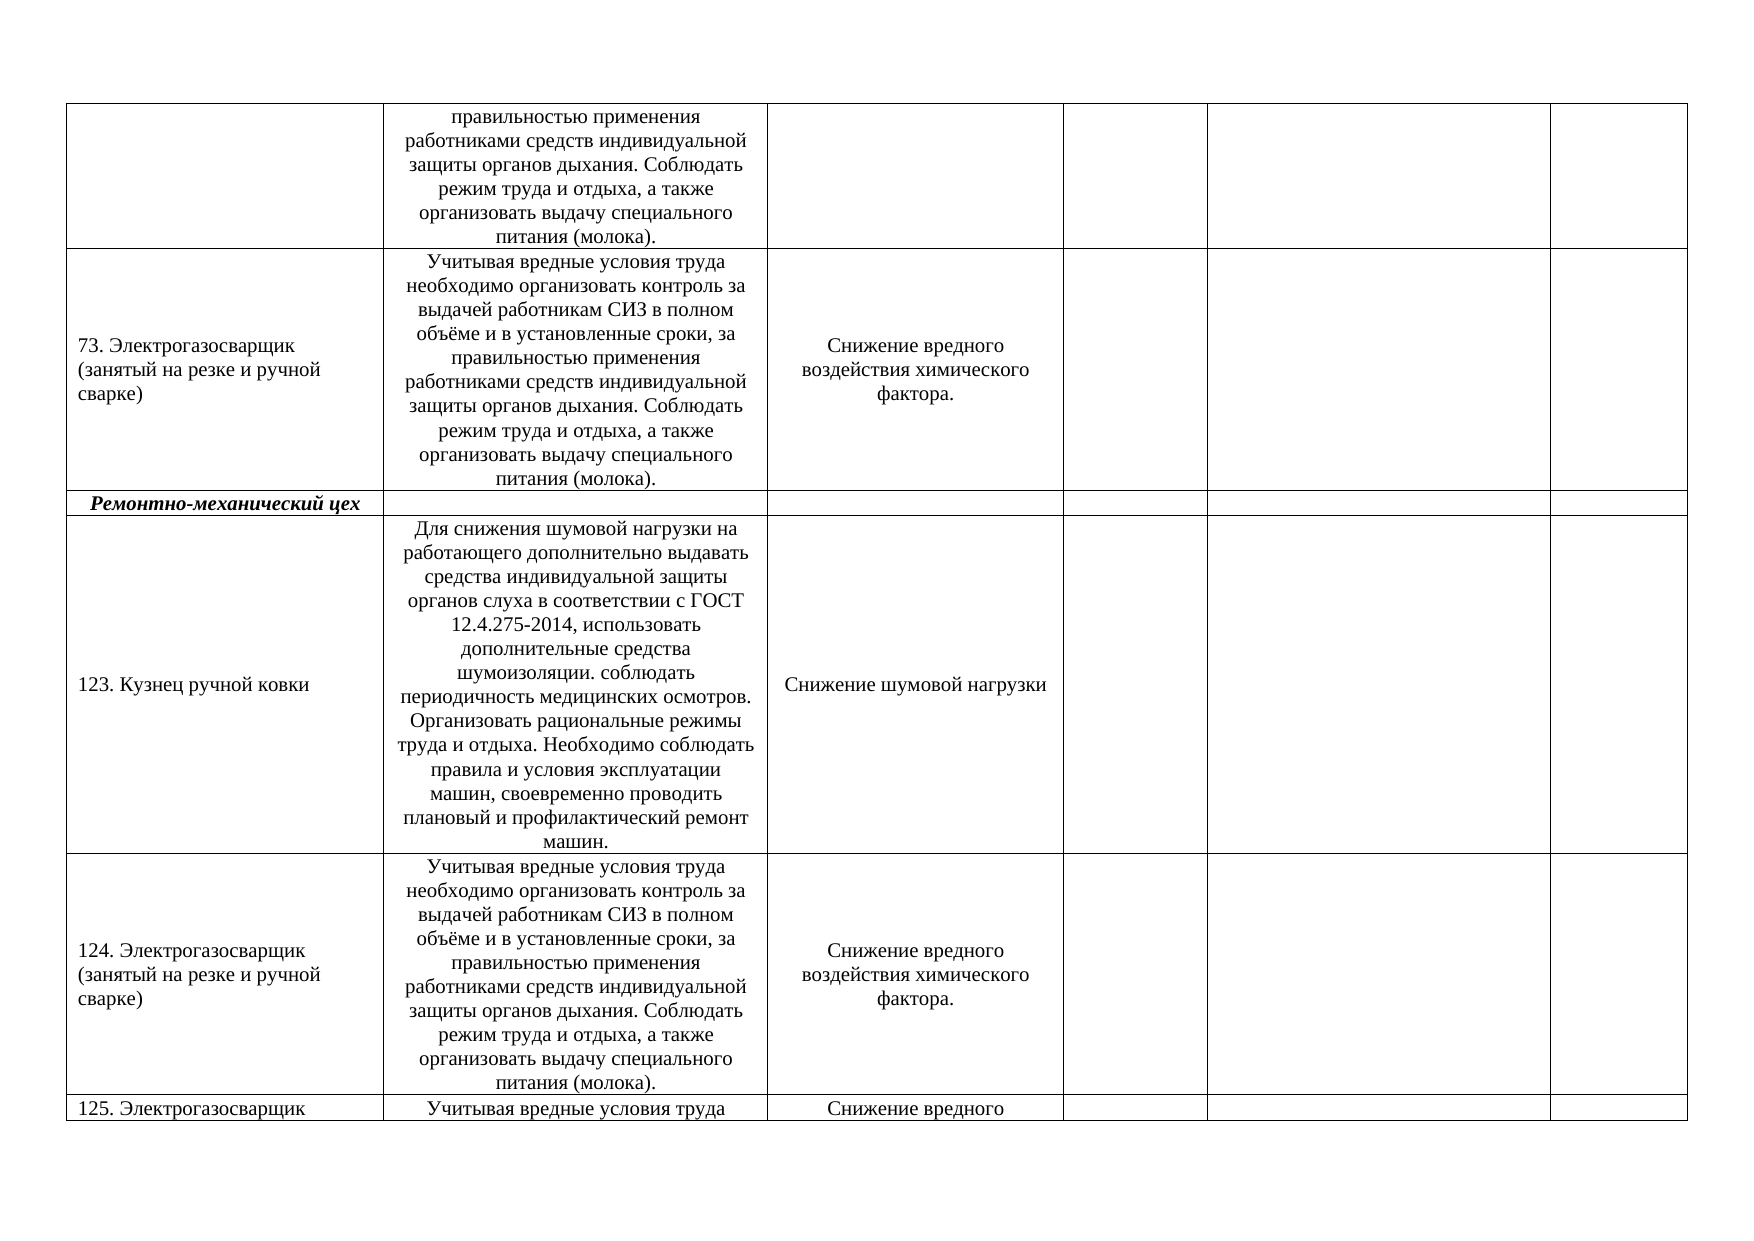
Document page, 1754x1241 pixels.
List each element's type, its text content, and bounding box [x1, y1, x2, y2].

table_cell [1208, 491, 1550, 515]
table_cell [1208, 854, 1550, 1094]
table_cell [67, 1095, 383, 1119]
table_cell [1208, 249, 1550, 490]
table_cell [1208, 516, 1550, 853]
table_cell [1064, 516, 1207, 853]
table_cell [384, 104, 767, 248]
table_cell [1064, 491, 1207, 515]
table_cell Снижение шумовой нагрузки [768, 516, 1063, 853]
table_cell Для снижения шумовой нагрузки на работающего дополнительно выдавать средства индивидуальной защиты органов слуха в соответствии с ГОСТ 12.4.275-2014, использовать дополнительные средства шумоизоляции. соблюдать периодичность медицинских осмотров. Организовать рациональные режимы труда и отдыха. Необходимо соблюдать правила и условия эксплуатации машин, своевременно проводить плановый и профилактический ремонт машин. [384, 516, 767, 853]
table_cell 124. Электрогазосварщик (занятый на резке и ручной сварке) [67, 854, 383, 1094]
table_cell [1208, 1095, 1550, 1119]
table_cell [1064, 854, 1207, 1094]
table_cell [384, 491, 767, 515]
table_cell Снижение вредного воздействия химического фактора. [768, 854, 1063, 1094]
table_cell [1551, 491, 1687, 515]
table_cell [1551, 854, 1687, 1094]
table_cell [1551, 104, 1687, 248]
table_cell Ремонтно-механический цех [67, 491, 383, 515]
table_cell 73. Электрогазосварщик (занятый на резке и ручной сварке) [67, 249, 383, 490]
table_cell [1208, 104, 1550, 248]
table_cell [1064, 249, 1207, 490]
table_cell [1551, 1095, 1687, 1119]
table_cell [1551, 516, 1687, 853]
table_cell [1551, 249, 1687, 490]
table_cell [768, 104, 1063, 248]
table_cell 123. Кузнец ручной ковки [67, 516, 383, 853]
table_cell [384, 1095, 767, 1119]
table_cell [1064, 1095, 1207, 1119]
table_cell [768, 491, 1063, 515]
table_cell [768, 1095, 1063, 1119]
table_cell [1064, 104, 1207, 248]
table_cell Снижение вредного воздействия химического фактора. [768, 249, 1063, 490]
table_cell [67, 104, 383, 248]
